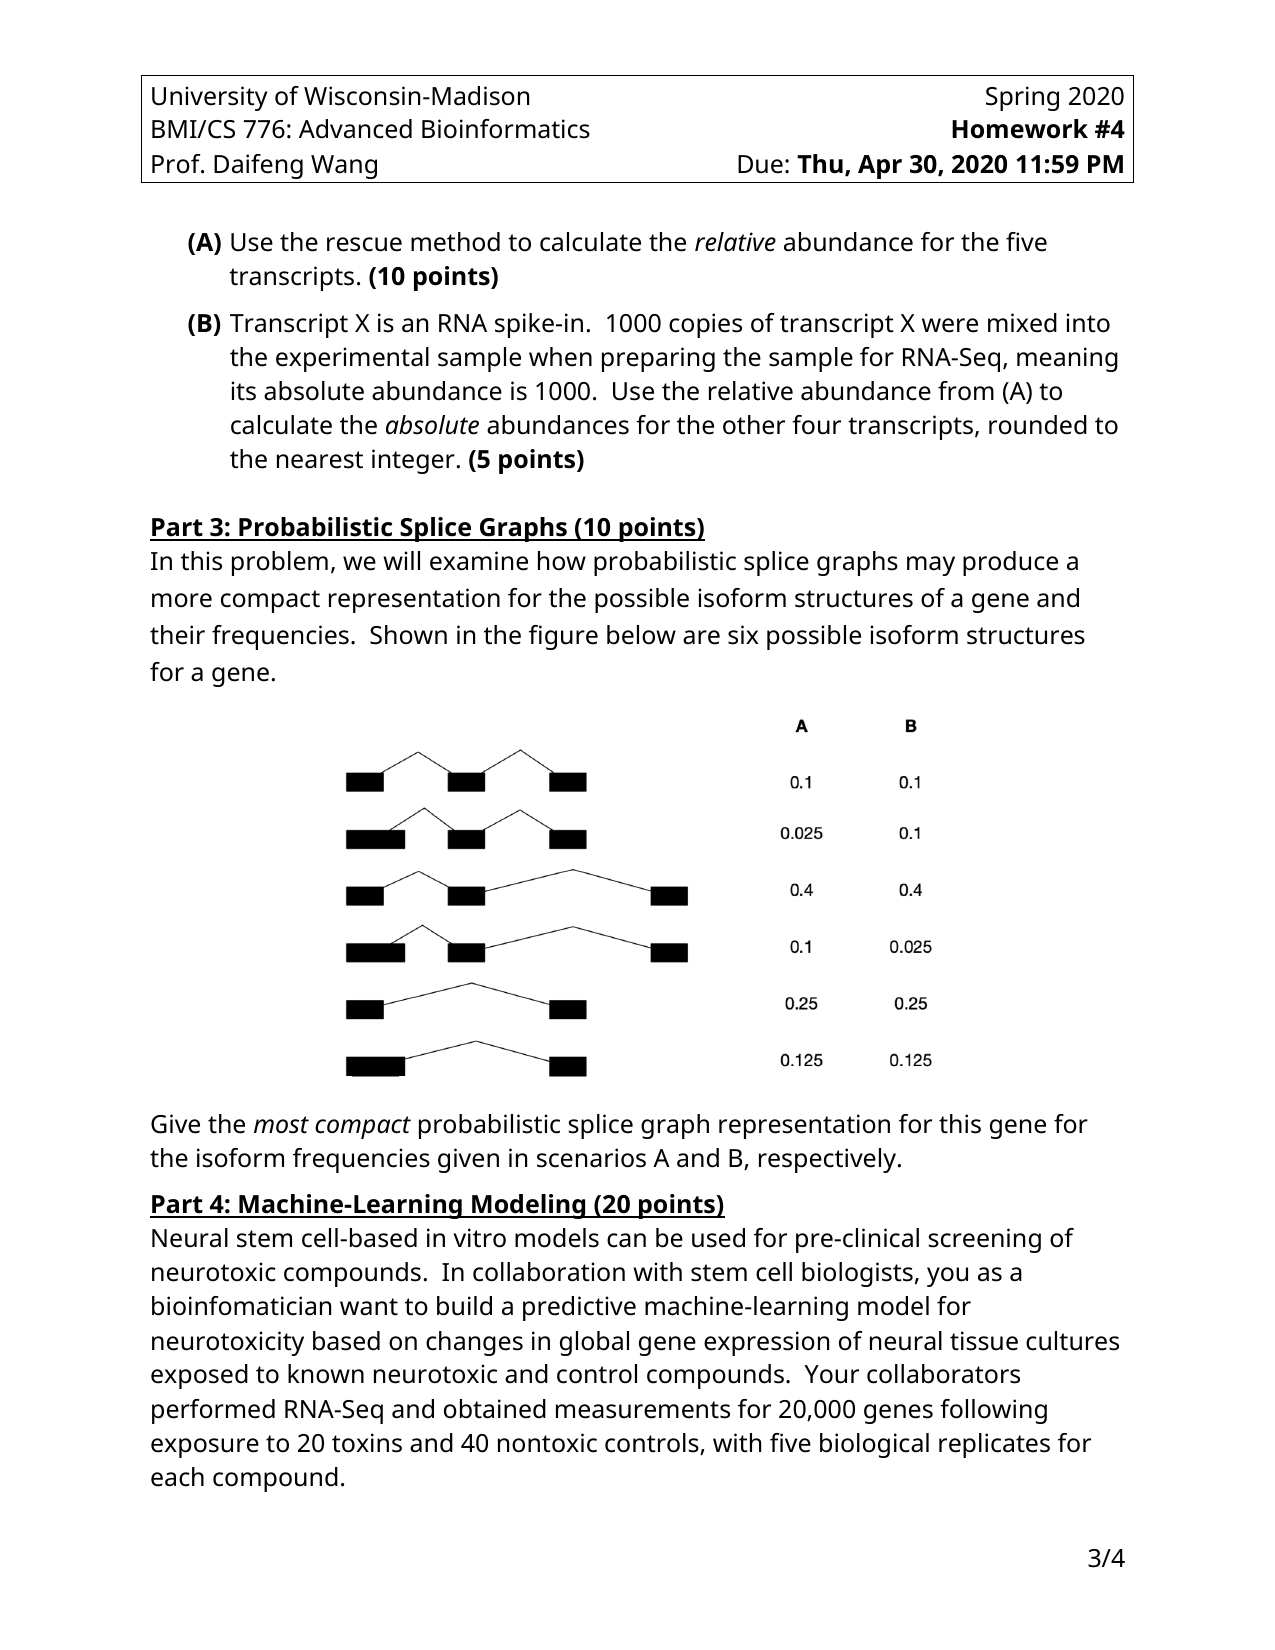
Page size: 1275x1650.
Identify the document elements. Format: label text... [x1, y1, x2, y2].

text In this problem, we will examine how probabilistic splice graphs may produce a more compact representation for the possible isoform structures of a gene and their frequencies. Shown in the figure below are six possible isoform structures for a gene. [150, 544, 1125, 688]
subtitle Part 4: Machine-Learning Modeling (20 points) [150, 1187, 1125, 1221]
subtitle Part 3: Probabilistic Splice Graphs (10 points) [150, 510, 1125, 544]
list Use the rescue method to calculate the relative abundance for the five transcripts. (10 points) [187, 225, 1125, 293]
picture [337, 707, 938, 1079]
list Transcript X is an RNA spike-in. 1000 copies of transcript X were mixed into the experimental sample when preparing the sample for RNA-Seq, meaning its absolute abundance is 1000. Use the relative abundance from (A) to calculate the absolute abundances for the other four transcripts, rounded to the nearest integer. (5 points) [187, 306, 1125, 476]
text Neural stem cell-based in vitro models can be used for pre-clinical screening of neurotoxic compounds. In collaboration with stem cell biologists, you as a bioinfomatician want to build a predictive machine-learning model for neurotoxicity based on changes in global gene expression of neural tissue cultures exposed to known neurotoxic and control compounds. Your collaborators performed RNA-Seq and obtained measurements for 20,000 genes following exposure to 20 toxins and 40 nontoxic controls, with five biological replicates for each compound. [150, 1221, 1125, 1493]
text Give the most compact probabilistic splice graph representation for this gene for the isoform frequencies given in scenarios A and B, respectively. [150, 1106, 1125, 1174]
